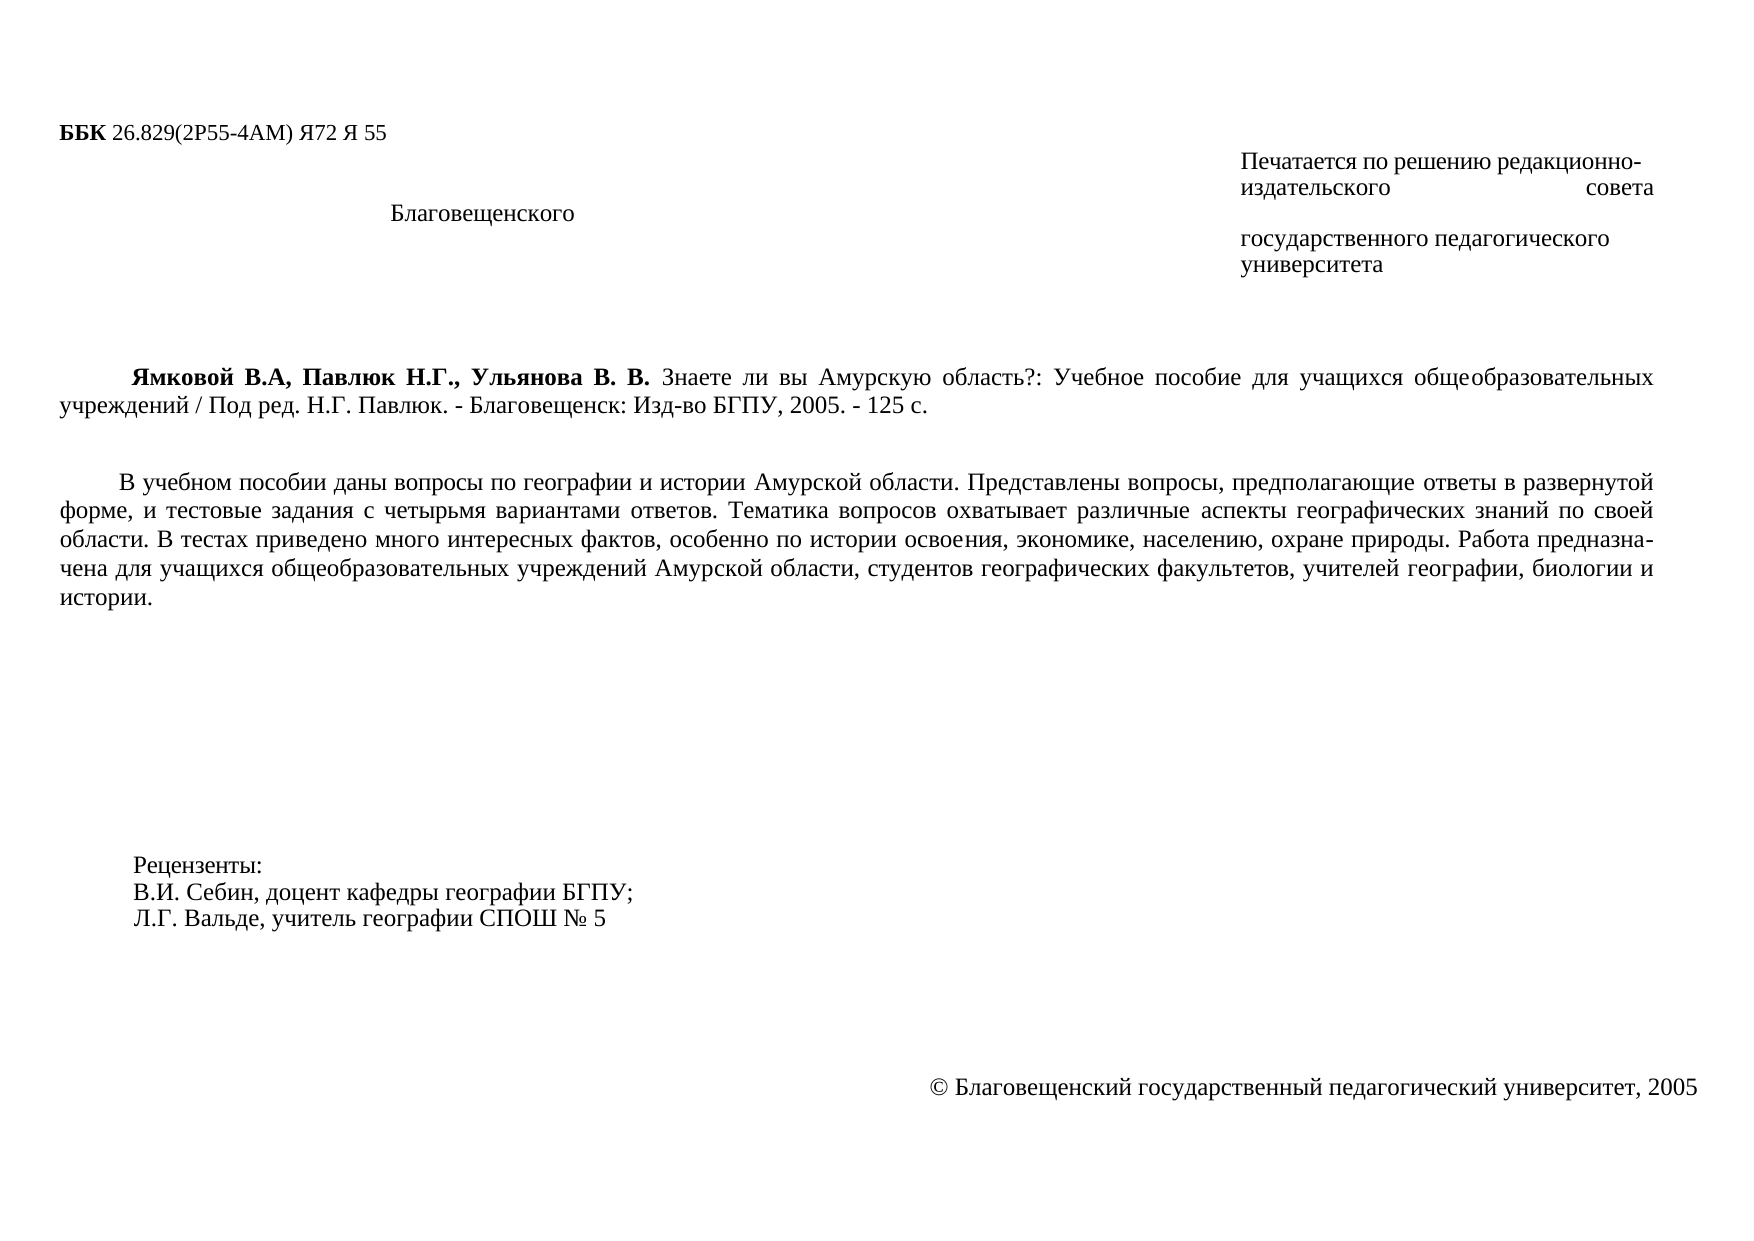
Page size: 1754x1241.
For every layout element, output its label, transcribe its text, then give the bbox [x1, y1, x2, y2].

text ББК 26.829(2Р55-4АМ) Я72 Я 55 [59, 106, 1698, 149]
text © Благовещенский государственный педагогический университет, 2005 [59, 1072, 1698, 1101]
text Рецензенты: [133, 852, 1698, 879]
text университета [390, 252, 1654, 278]
text В.И. Себин, доцент кафедры географии БГПУ; [133, 879, 1698, 905]
text государственного педагогического [390, 226, 1654, 252]
text Ямковой В.А, Павлюк Н.Г., Ульянова В. В. Знаете ли вы Амурскую область?: Учебное пособие для учащихся общеобразовательных учреждений / Под ред. Н.Г. Павлюк. - Благовещенск: Изд-во БГПУ, 2005. - 125 с. [59, 362, 1654, 419]
text издательского совета Благовещенского [390, 174, 1654, 226]
text В учебном пособии даны вопросы по географии и истории Амурской области. Представлены вопросы, предполагающие ответы в развернутой форме, и тестовые задания с четырьмя вариантами ответов. Тематика вопросов охватывает различные аспекты географических знаний по своей области. В тестах приведено много интересных фактов, особенно по истории освоения, экономике, населению, охране природы. Работа предназначена для учащихся общеобразовательных учреждений Амурской области, студентов географических факультетов, учителей географии, биологии и истории. [59, 467, 1654, 610]
text Л.Г. Вальде, учитель географии СПОШ № 5 [134, 905, 1698, 932]
text Печатается по решению редакционно- [390, 149, 1654, 174]
